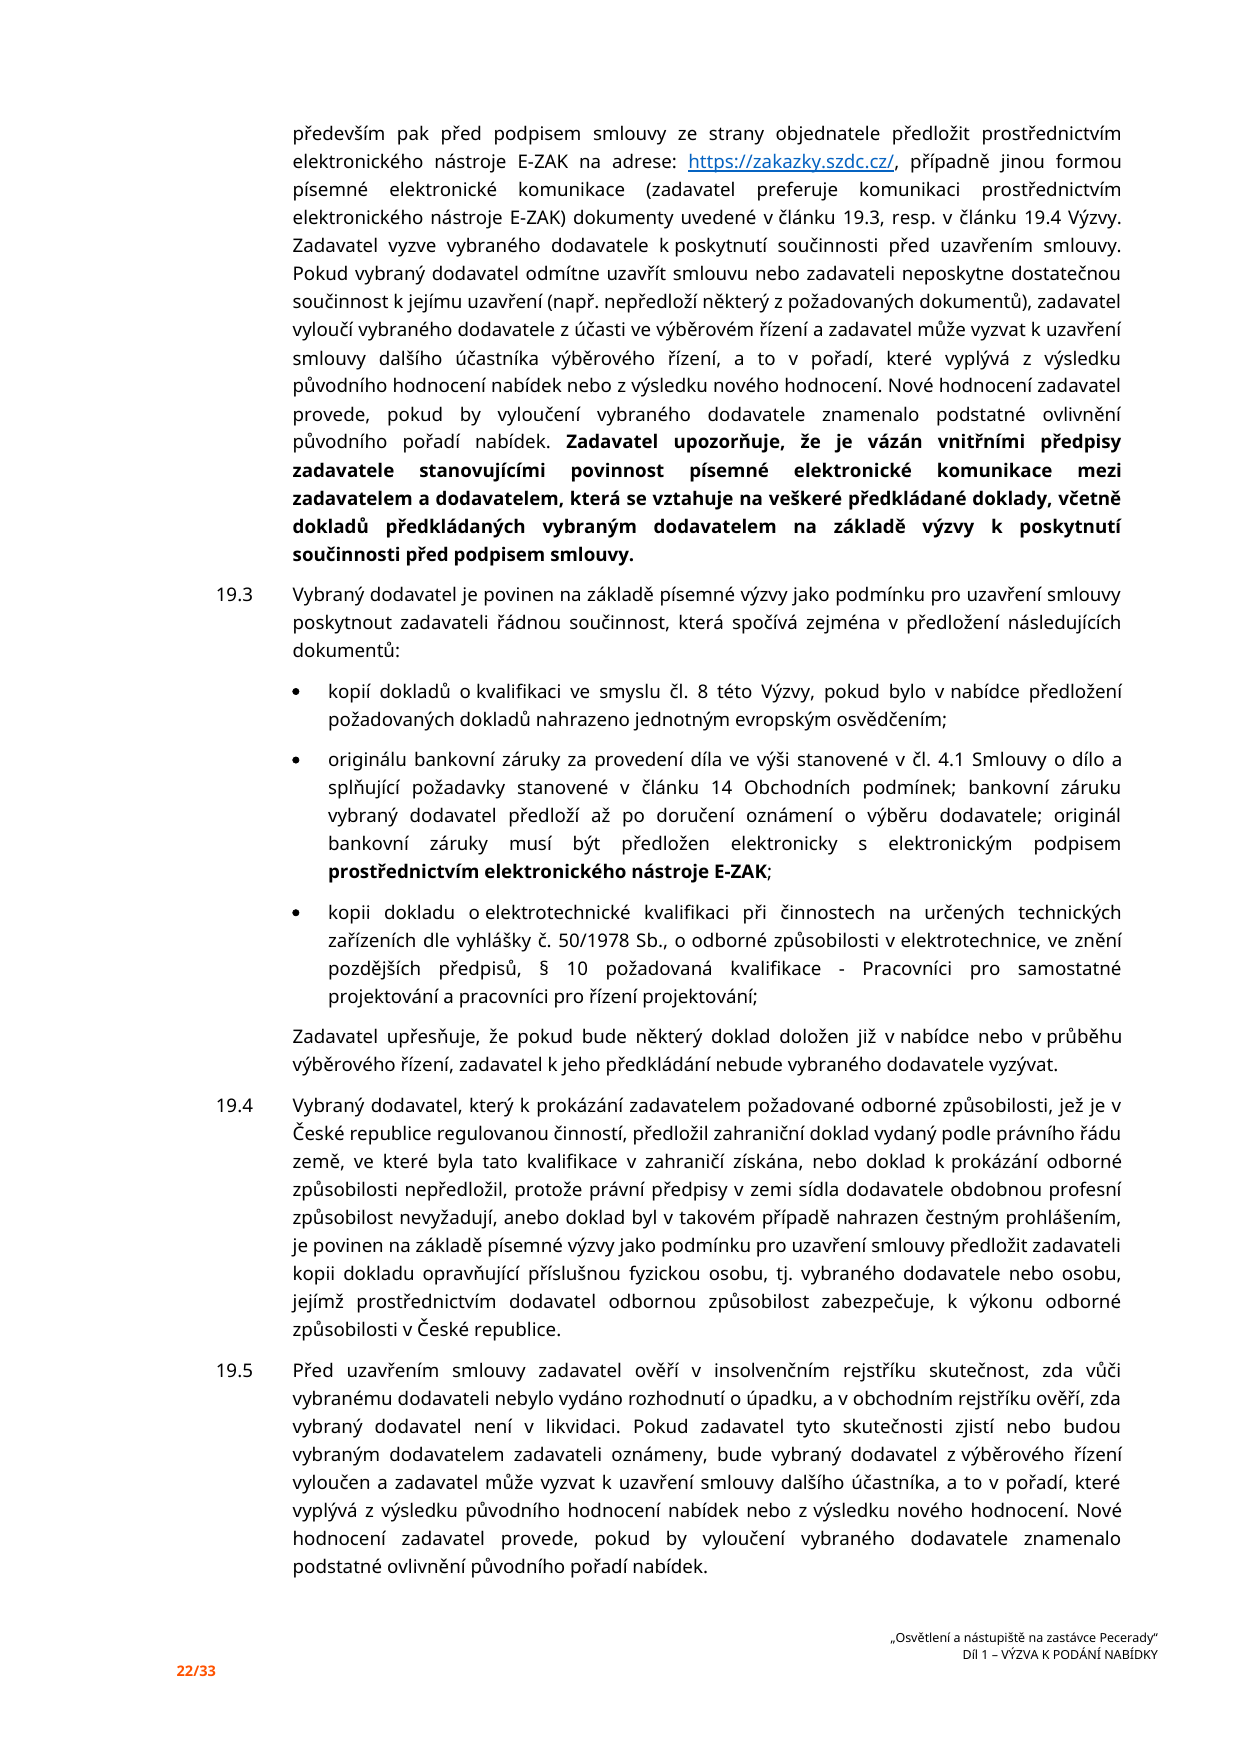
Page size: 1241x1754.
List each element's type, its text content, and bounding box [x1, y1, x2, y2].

text Zadavatel upřesňuje, že pokud bude některý doklad doložen již v nabídce nebo v průběhu výběrového řízení, zadavatel k jeho předkládání nebude vybraného dodavatele vyzývat. [292, 1024, 1122, 1077]
text Vybraný dodavatel je povinen na základě písemné výzvy jako podmínku pro uzavření smlouvy poskytnout zadavateli řádnou součinnost, která spočívá zejména v předložení následujících dokumentů: [216, 581, 1122, 663]
text Před uzavřením smlouvy zadavatel ověří v insolvenčním rejstříku skutečnost, zda vůči vybranému dodavateli nebylo vydáno rozhodnutí o úpadku, a v obchodním rejstříku ověří, zda vybraný dodavatel není v likvidaci. Pokud zadavatel tyto skutečnosti zjistí nebo budou vybraným dodavatelem zadavateli oznámeny, bude vybraný dodavatel z výběrového řízení vyloučen a zadavatel může vyzvat k uzavření smlouvy dalšího účastníka, a to v pořadí, které vyplývá z výsledku původního hodnocení nabídek nebo z výsledku nového hodnocení. Nové hodnocení zadavatel provede, pokud by vyloučení vybraného dodavatele znamenalo podstatné ovlivnění původního pořadí nabídek. [216, 1357, 1122, 1579]
text kopií dokladů o kvalifikaci ve smyslu čl. 8 této Výzvy, pokud bylo v nabídce předložení požadovaných dokladů nahrazeno jednotným evropským osvědčením; [292, 678, 1122, 732]
text originálu bankovní záruky za provedení díla ve výši stanovené v čl. 4.1 Smlouvy o dílo a splňující požadavky stanovené v článku 14 Obchodních podmínek; bankovní záruku vybraný dodavatel předloží až po doručení oznámení o výběru dodavatele; originál bankovní záruky musí být předložen elektronicky s elektronickým podpisem prostřednictvím elektronického nástroje E-ZAK; [292, 747, 1122, 884]
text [216, 121, 1122, 566]
text Vybraný dodavatel, který k prokázání zadavatelem požadované odborné způsobilosti, jež je v České republice regulovanou činností, předložil zahraniční doklad vydaný podle právního řádu země, ve které byla tato kvalifikace v zahraničí získána, nebo doklad k prokázání odborné způsobilosti nepředložil, protože právní předpisy v zemi sídla dodavatele obdobnou profesní způsobilost nevyžadují, anebo doklad byl v takovém případě nahrazen čestným prohlášením, je povinen na základě písemné výzvy jako podmínku pro uzavření smlouvy předložit zadavateli kopii dokladu opravňující příslušnou fyzickou osobu, tj. vybraného dodavatele nebo osobu, jejímž prostřednictvím dodavatel odbornou způsobilost zabezpečuje, k výkonu odborné způsobilosti v České republice. [216, 1092, 1122, 1342]
text kopii dokladu o elektrotechnické kvalifikaci při činnostech na určených technických zařízeních dle vyhlášky č. 50/1978 Sb., o odborné způsobilosti v elektrotechnice, ve znění pozdějších předpisů, § 10 požadovaná kvalifikace - Pracovníci pro samostatné projektování a pracovníci pro řízení projektování; [292, 899, 1122, 1009]
